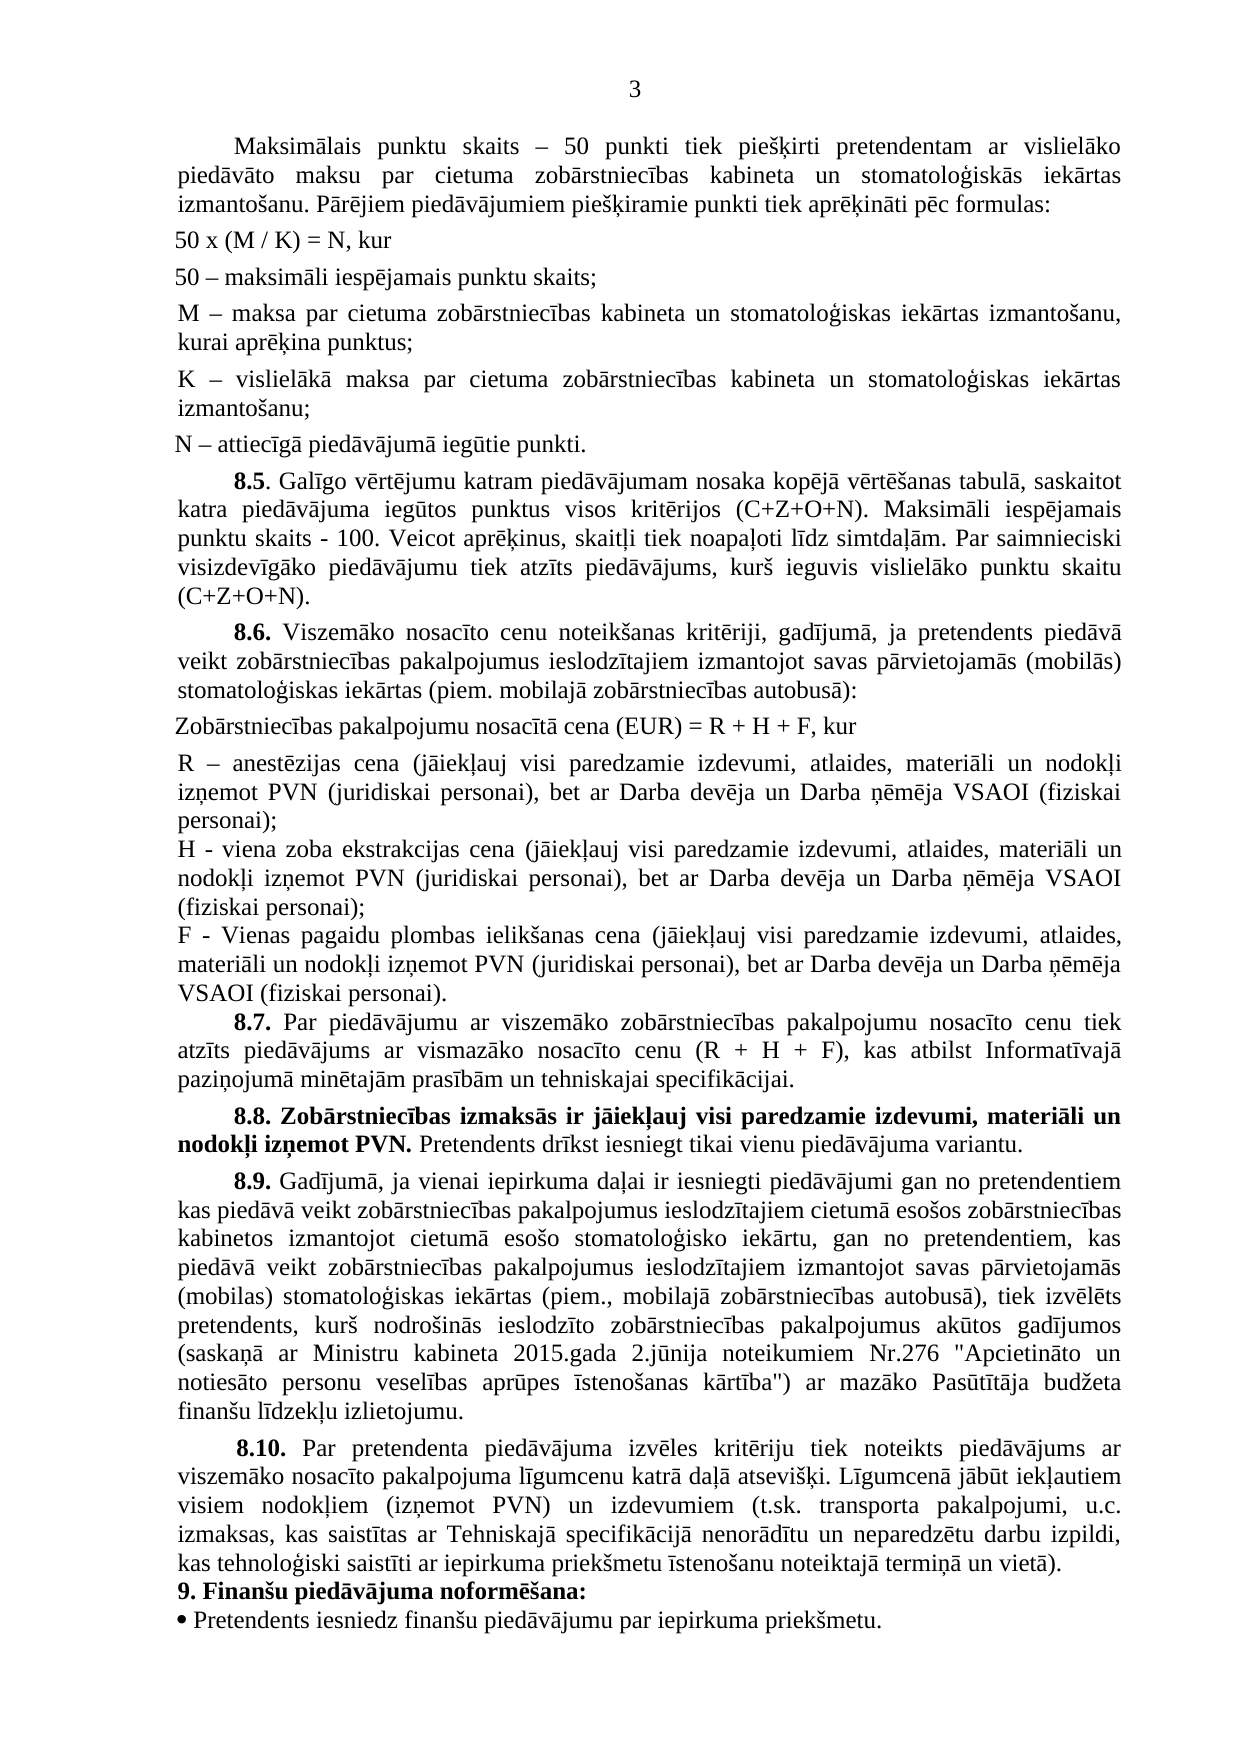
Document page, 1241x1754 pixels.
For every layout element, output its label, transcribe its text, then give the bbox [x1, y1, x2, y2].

text 8.8. Zobārstniecības izmaksās ir jāiekļauj visi paredzamie izdevumi, materiāli un nodokļi izņemot PVN. Pretendents drīkst iesniegt tikai vienu piedāvājuma variantu. [177, 1101, 1122, 1158]
text Maksimālais punktu skaits – 50 punkti tiek piešķirti pretendentam ar vislielāko piedāvāto maksu par cietuma zobārstniecības kabineta un stomatoloģiskās iekārtas izmantošanu. Pārējiem piedāvājumiem piešķiramie punkti tiek aprēķināti pēc formulas: [177, 131, 1122, 218]
text 8.5. Galīgo vērtējumu katram piedāvājumam nosaka kopējā vērtēšanas tabulā, saskaitot katra piedāvājuma iegūtos punktus visos kritērijos (C+Z+O+N). Maksimāli iespējamais punktu skaits - 100. Veicot aprēķinus, skaitļi tiek noapaļoti līdz simtdaļām. Par saimnieciski visizdevīgāko piedāvājumu tiek atzīts piedāvājums, kurš ieguvis vislielāko punktu skaitu (C+Z+O+N). [177, 466, 1122, 609]
text N – attiecīgā piedāvājumā iegūtie punkti. [118, 429, 1093, 458]
text Zobārstniecības pakalpojumu nosacītā cena (EUR) = R + H + F, kur [118, 711, 1093, 740]
text 8.10. Par pretendenta piedāvājuma izvēles kritēriju tiek noteikts piedāvājums ar viszemāko nosacīto pakalpojuma līgumcenu katrā daļā atsevišķi. Līgumcenā jābūt iekļautiem visiem nodokļiem (izņemot PVN) un izdevumiem (t.sk. transporta pakalpojumi, u.c. izmaksas, kas saistītas ar Tehniskajā specifikācijā nenorādītu un neparedzētu darbu izpildi, kas tehnoloģiski saistīti ar iepirkuma priekšmetu īstenošanu noteiktajā termiņā un vietā). [177, 1433, 1122, 1576]
text 50 x (M / K) = N, kur [118, 225, 1093, 254]
text F - Vienas pagaidu plombas ielikšanas cena (jāiekļauj visi paredzamie izdevumi, atlaides, materiāli un nodokļi izņemot PVN (juridiskai personai), bet ar Darba devēja un Darba ņēmēja VSAOI (fiziskai personai). [177, 920, 1122, 1007]
text 8.9. Gadījumā, ja vienai iepirkuma daļai ir iesniegti piedāvājumi gan no pretendentiem kas piedāvā veikt zobārstniecības pakalpojumus ieslodzītajiem cietumā esošos zobārstniecības kabinetos izmantojot cietumā esošo stomatoloģisko iekārtu, gan no pretendentiem, kas piedāvā veikt zobārstniecības pakalpojumus ieslodzītajiem izmantojot savas pārvietojamās (mobilas) stomatoloģiskas iekārtas (piem., mobilajā zobārstniecības autobusā), tiek izvēlēts pretendents, kurš nodrošinās ieslodzīto zobārstniecības pakalpojumus akūtos gadījumos (saskaņā ar Ministru kabineta 2015.gada 2.jūnija noteikumiem Nr.276 "Apcietināto un notiesāto personu veselības aprūpes īstenošanas kārtība") ar mazāko Pasūtītāja budžeta finanšu līdzekļu izlietojumu. [177, 1166, 1122, 1425]
list Pretendents iesniedz finanšu piedāvājumu par iepirkuma priekšmetu. [177, 1605, 1152, 1634]
text M – maksa par cietuma zobārstniecības kabineta un stomatoloģiskas iekārtas izmantošanu, kurai aprēķina punktus; [177, 298, 1122, 356]
text 8.6. Viszemāko nosacīto cenu noteikšanas kritēriji, gadījumā, ja pretendents piedāvā veikt zobārstniecības pakalpojumus ieslodzītajiem izmantojot savas pārvietojamās (mobilās) stomatoloģiskas iekārtas (piem. mobilajā zobārstniecības autobusā): [177, 617, 1122, 703]
text 9. Finanšu piedāvājuma noformēšana: [177, 1576, 1152, 1605]
text R – anestēzijas cena (jāiekļauj visi paredzamie izdevumi, atlaides, materiāli un nodokļi izņemot PVN (juridiskai personai), bet ar Darba devēja un Darba ņēmēja VSAOI (fiziskai personai); [177, 748, 1122, 834]
text 8.7. Par piedāvājumu ar viszemāko zobārstniecības pakalpojumu nosacīto cenu tiek atzīts piedāvājums ar vismazāko nosacīto cenu (R + H + F), kas atbilst Informatīvajā paziņojumā minētajām prasībām un tehniskajai specifikācijai. [177, 1007, 1122, 1093]
text K – vislielākā maksa par cietuma zobārstniecības kabineta un stomatoloģiskas iekārtas izmantošanu; [177, 364, 1122, 421]
text H - viena zoba ekstrakcijas cena (jāiekļauj visi paredzamie izdevumi, atlaides, materiāli un nodokļi izņemot PVN (juridiskai personai), bet ar Darba devēja un Darba ņēmēja VSAOI (fiziskai personai); [177, 834, 1122, 920]
text 50 – maksimāli iespējamais punktu skaits; [118, 262, 1093, 291]
